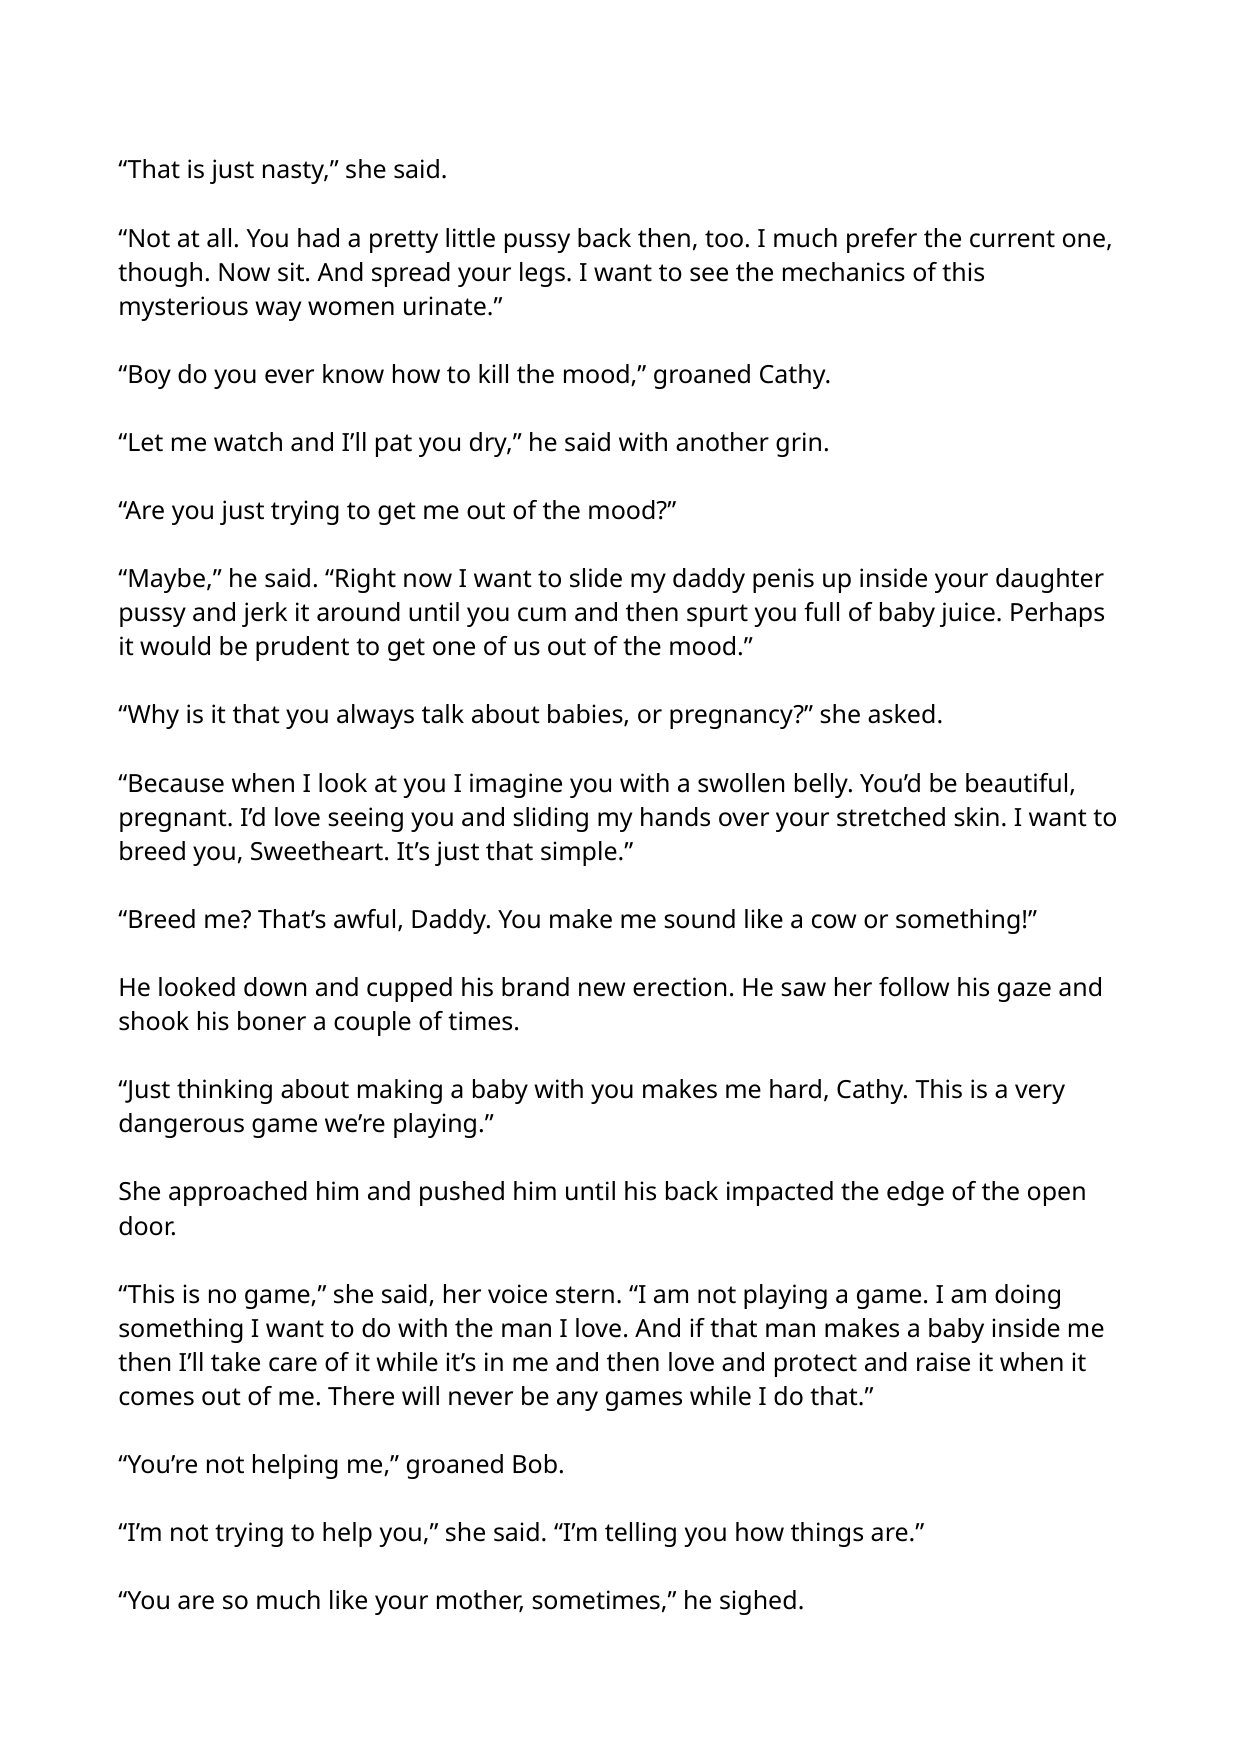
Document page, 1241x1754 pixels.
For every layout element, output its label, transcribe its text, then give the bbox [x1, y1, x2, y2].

text “Not at all. You had a pretty little pussy back then, too. I much prefer the current one, though. Now sit. And spread your legs. I want to see the mechanics of this mysterious way women urinate.” [118, 220, 1122, 322]
text “Maybe,” he said. “Right now I want to slide my daddy penis up inside your daughter pussy and jerk it around until you cum and then spurt you full of baby juice. Perhaps it would be prudent to get one of us out of the mood.” [118, 561, 1122, 663]
text “Are you just trying to get me out of the mood?” [118, 493, 1122, 527]
text He looked down and cupped his brand new erection. He saw her follow his gaze and shook his boner a couple of times. [118, 970, 1122, 1038]
text “Boy do you ever know how to kill the mood,” groaned Cathy. [118, 357, 1122, 391]
text She approached him and pushed him until his back impacted the edge of the open door. [118, 1174, 1122, 1242]
text “You’re not helping me,” groaned Bob. [118, 1447, 1122, 1481]
text “You are so much like your mother, sometimes,” he sighed. [118, 1583, 1122, 1617]
text “I’m not trying to help you,” she said. “I’m telling you how things are.” [118, 1515, 1122, 1549]
text “This is no game,” she said, her voice stern. “I am not playing a game. I am doing something I want to do with the man I love. And if that man makes a baby inside me then I’ll take care of it while it’s in me and then love and protect and raise it when it comes out of me. There will never be any games while I do that.” [118, 1276, 1122, 1412]
text “Because when I look at you I imagine you with a swollen belly. You’d be beautiful, pregnant. I’d love seeing you and sliding my hands over your stretched skin. I want to breed you, Sweetheart. It’s just that simple.” [118, 765, 1122, 867]
text “Why is it that you always talk about babies, or pregnancy?” she asked. [118, 697, 1122, 731]
text “Just thinking about making a baby with you makes me hard, Cathy. This is a very dangerous game we’re playing.” [118, 1072, 1122, 1140]
text “Let me watch and I’ll pat you dry,” he said with another grin. [118, 425, 1122, 459]
text “That is just nasty,” she said. [118, 152, 1122, 186]
text “Breed me? That’s awful, Daddy. You make me sound like a cow or something!” [118, 902, 1122, 936]
